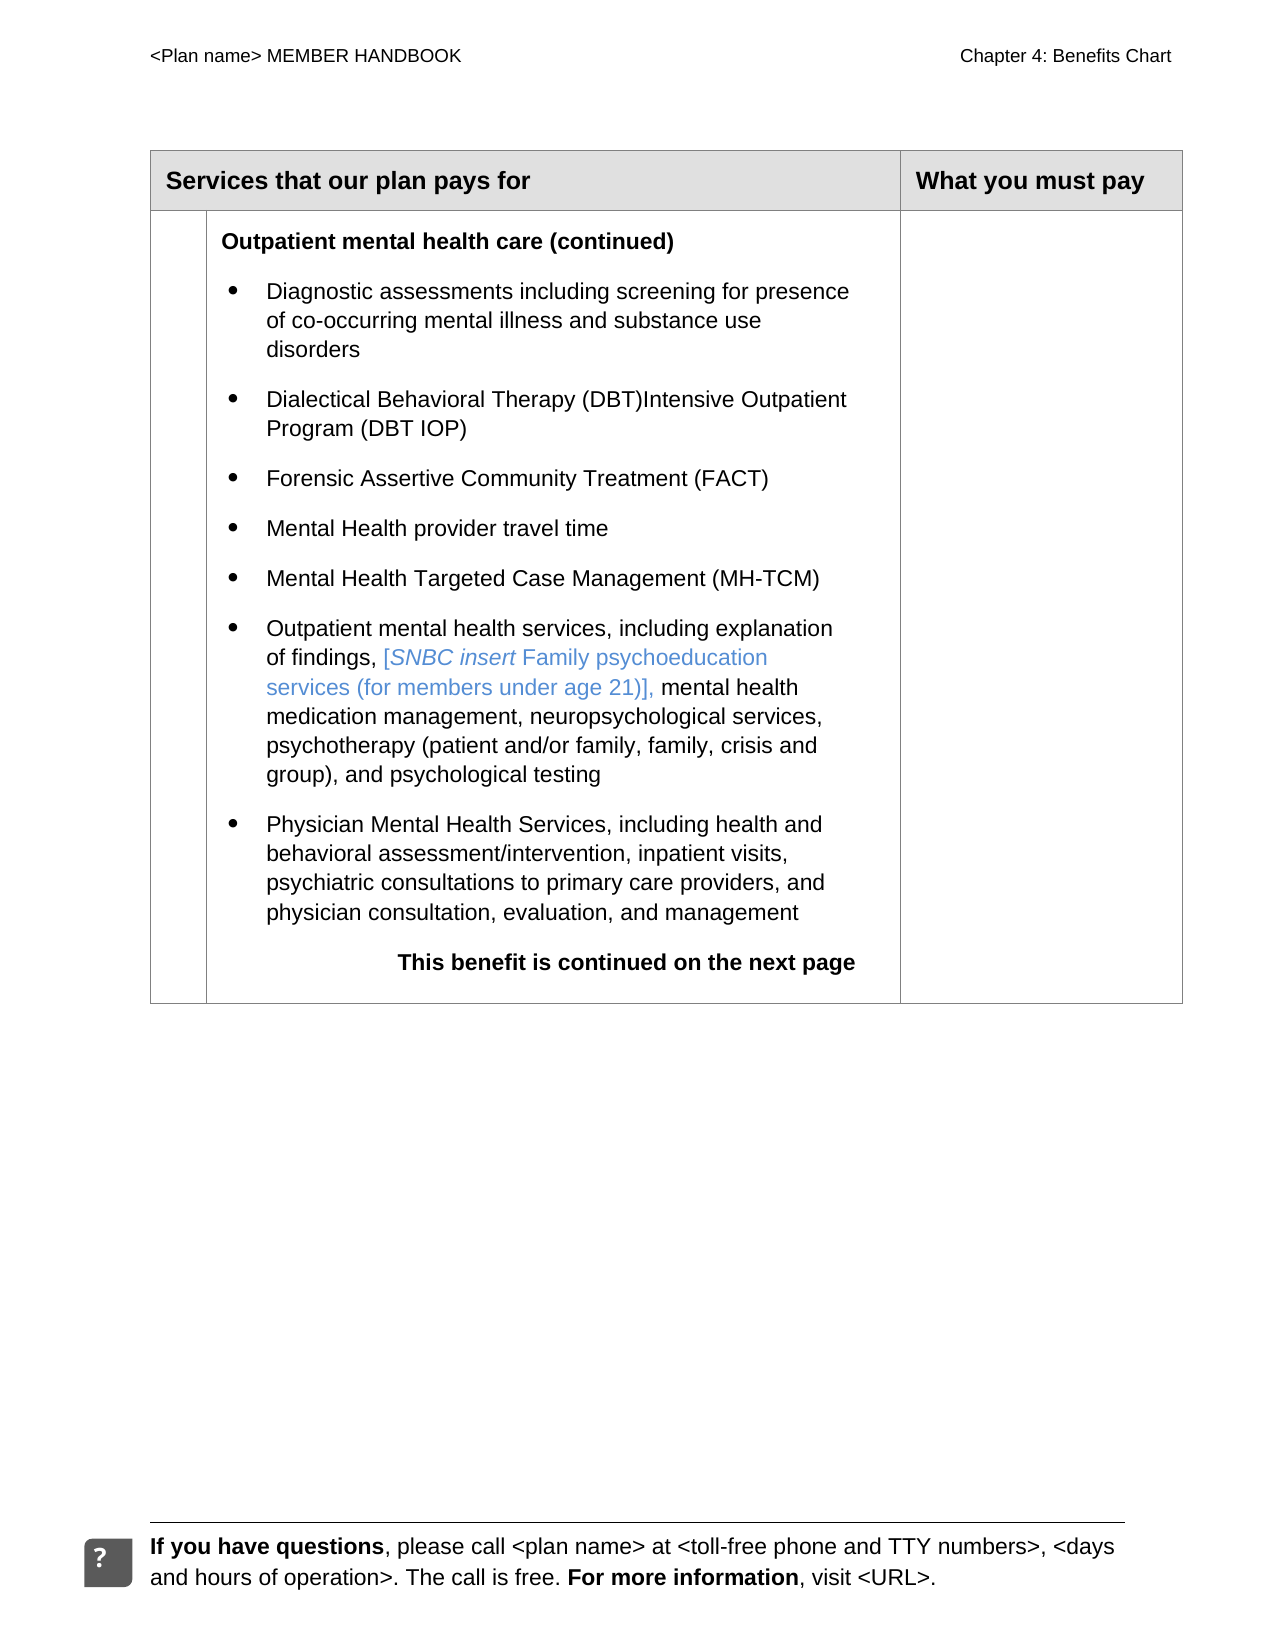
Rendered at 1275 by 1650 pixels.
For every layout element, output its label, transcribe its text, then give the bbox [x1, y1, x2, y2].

table_header Services that our plan pays for [151, 151, 900, 210]
table_cell Outpatient mental health care (continued) Diagnostic assessments including screening for presence of co-occurring mental illness and substance use disorders Dialectical Behavioral Therapy (DBT)Intensive Outpatient Program (DBT IOP) Forensic Assertive Community Treatment (FACT) Mental Health provider travel time Mental Health Targeted Case Management (MH-TCM) Outpatient mental health services, including explanation of findings, [SNBC insert Family psychoeducation services (for members under age 21)], mental health medication management, neuropsychological services, psychotherapy (patient and/or family, family, crisis and group), and psychological testing Physician Mental Health Services, including health and behavioral assessment/intervention, inpatient visits, psychiatric consultations to primary care providers, and physician consultation, evaluation, and management This benefit is continued on the next page [207, 211, 900, 1003]
table_cell [901, 211, 1182, 1003]
table_cell [151, 211, 206, 1003]
table_header What you must pay [901, 151, 1182, 210]
